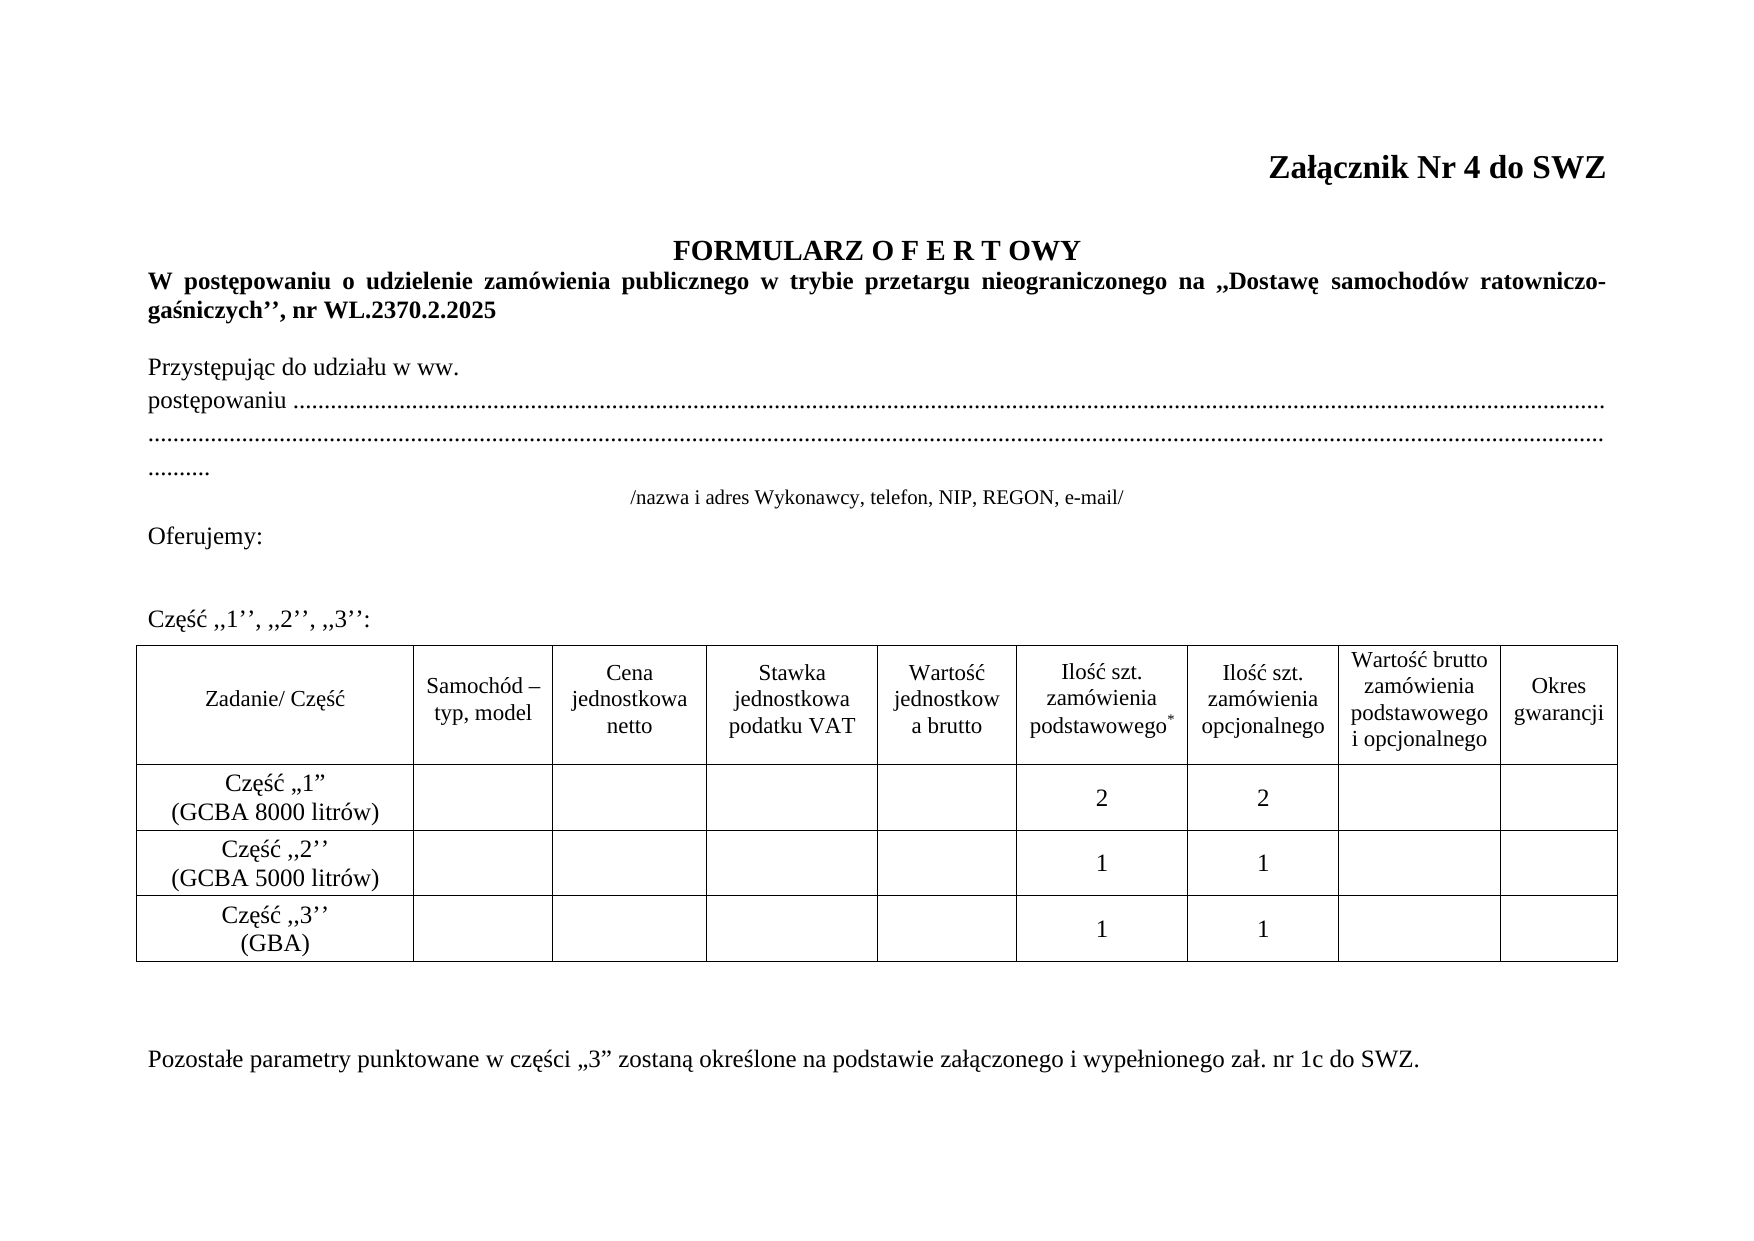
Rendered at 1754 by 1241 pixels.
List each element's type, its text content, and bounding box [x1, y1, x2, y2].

table_cell [1339, 831, 1500, 895]
table_cell Część ,,3’’ (GBA) [137, 896, 413, 961]
table_cell 2 [1188, 765, 1338, 829]
table_cell [553, 831, 706, 895]
table_cell [1339, 765, 1500, 829]
text Przystępując do udziału w ww. postępowaniu ..................................................................................................................................................................................................................................................................................................................................................................................................................................................................... [148, 352, 1606, 480]
table_cell 1 [1188, 831, 1338, 895]
table_cell [707, 765, 877, 829]
table_cell [414, 765, 552, 829]
table_cell [1339, 896, 1500, 961]
table_cell [878, 765, 1016, 829]
table_header Wartość jednostkowa brutto [878, 646, 1016, 764]
text FORMULARZ O F E R T OWY [148, 233, 1606, 266]
table_cell [1501, 765, 1617, 829]
table_header Okres gwarancji [1501, 646, 1617, 764]
table_cell [707, 831, 877, 895]
table_header Stawka jednostkowa podatku VAT [707, 646, 877, 764]
table_cell [1501, 831, 1617, 895]
text Oferujemy: [148, 521, 1606, 550]
table_cell [878, 896, 1016, 961]
table_header Ilość szt. zamówienia podstawowego* [1017, 646, 1187, 764]
table_header Samochód – typ, model [414, 646, 552, 764]
table_cell [1501, 896, 1617, 961]
table_cell [553, 896, 706, 961]
table_cell [414, 896, 552, 961]
text Część ,,1’’, ,,2’’, ,,3’’: [148, 604, 1606, 632]
table_cell [414, 831, 552, 895]
table_cell 1 [1017, 831, 1187, 895]
table_header Zadanie/ Część [137, 646, 413, 764]
table_cell 2 [1017, 765, 1187, 829]
table_header Wartość brutto zamówienia podstawowego i opcjonalnego [1339, 646, 1500, 764]
text W postępowaniu o udzielenie zamówienia publicznego w trybie przetargu nieograniczonego na ,,Dostawę samochodów ratowniczo-gaśniczych’’, nr WL.2370.2.2025 [148, 266, 1606, 324]
table_header Ilość szt. zamówienia opcjonalnego [1188, 646, 1338, 764]
text /nazwa i adres Wykonawcy, telefon, NIP, REGON, e-mail/ [148, 484, 1606, 509]
table_header Cena jednostkowa netto [553, 646, 706, 764]
table_cell Część ,,2’’ (GCBA 5000 litrów) [137, 831, 413, 895]
table_cell [707, 896, 877, 961]
table_cell [878, 831, 1016, 895]
table_cell 1 [1017, 896, 1187, 961]
text Pozostałe parametry punktowane w części „3” zostaną określone na podstawie załączonego i wypełnionego zał. nr 1c do SWZ. [148, 1044, 1606, 1073]
text Załącznik Nr 4 do SWZ [723, 148, 1606, 186]
table_cell [553, 765, 706, 829]
table_cell 1 [1188, 896, 1338, 961]
table_cell Część „1” (GCBA 8000 litrów) [137, 765, 413, 829]
